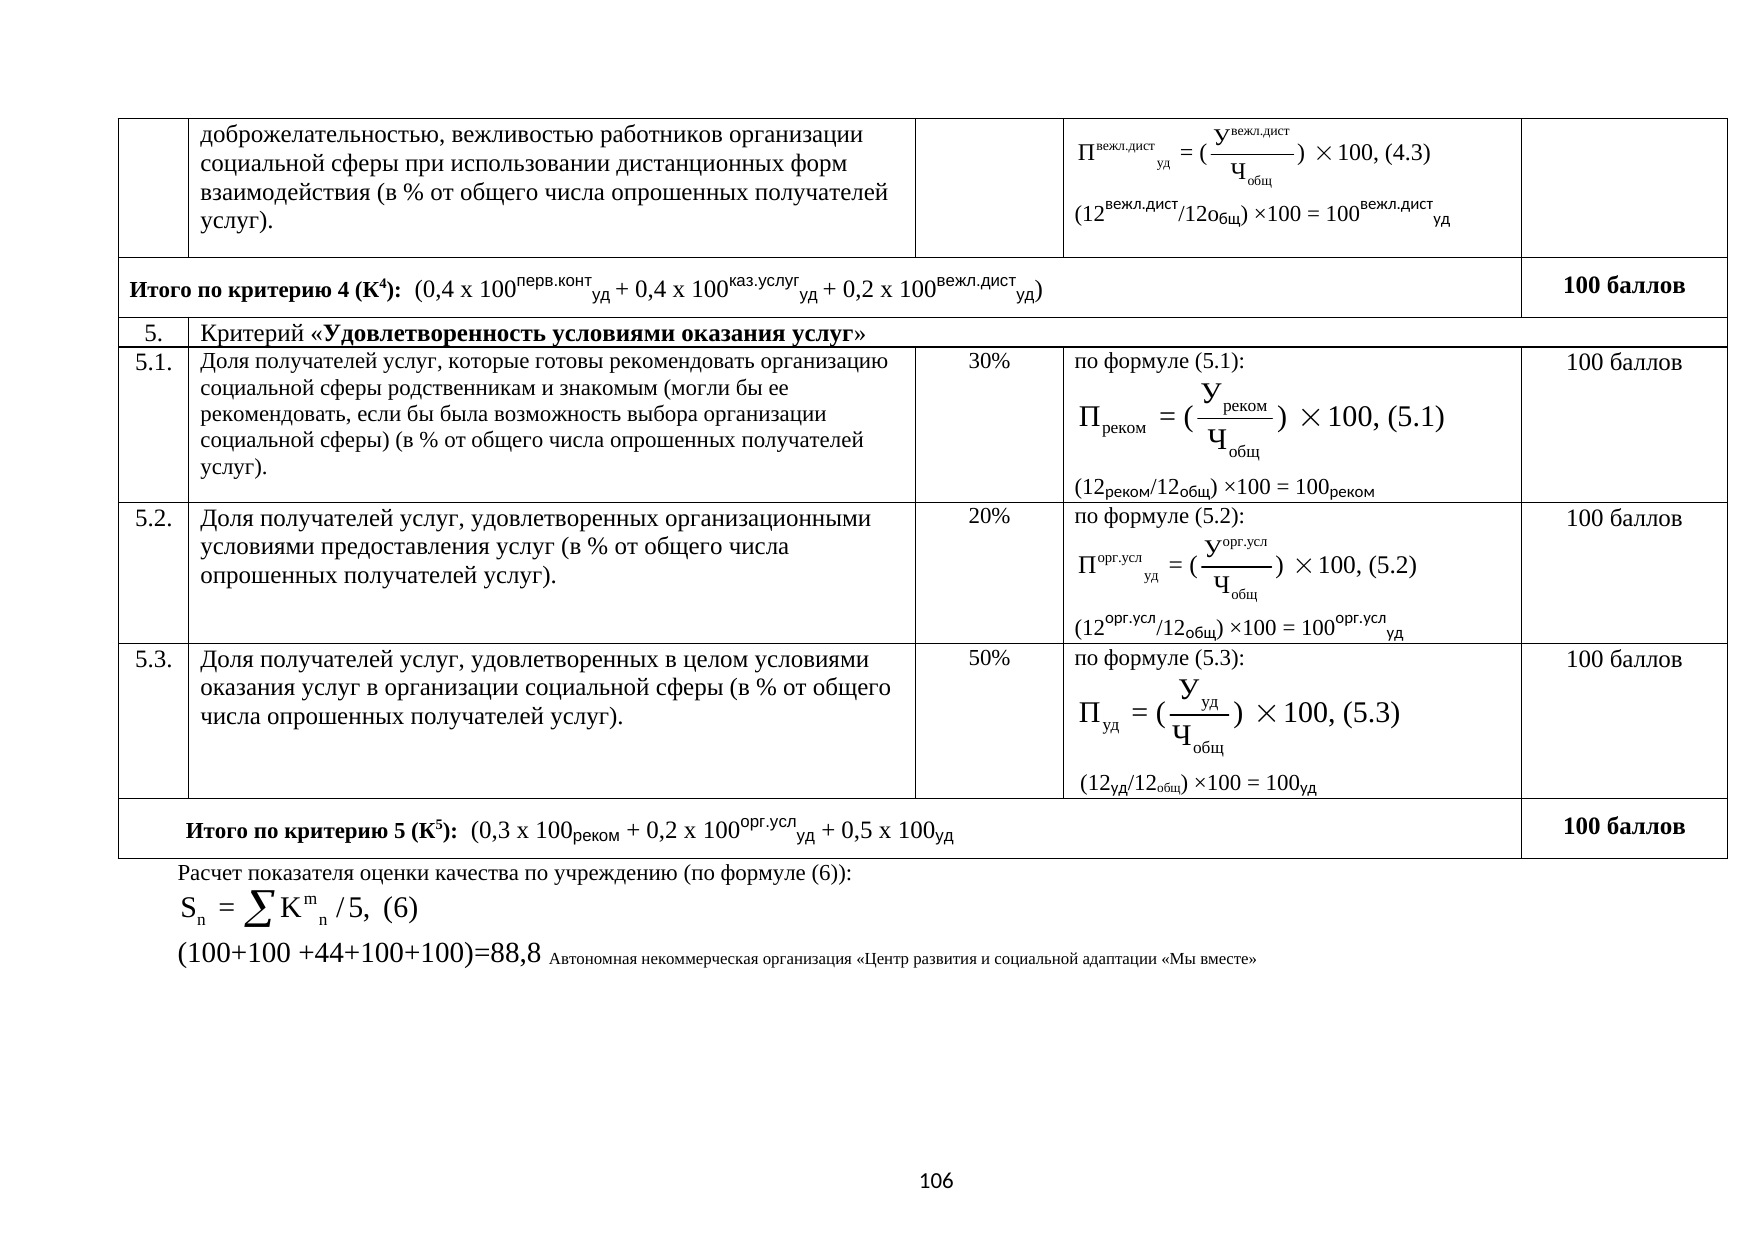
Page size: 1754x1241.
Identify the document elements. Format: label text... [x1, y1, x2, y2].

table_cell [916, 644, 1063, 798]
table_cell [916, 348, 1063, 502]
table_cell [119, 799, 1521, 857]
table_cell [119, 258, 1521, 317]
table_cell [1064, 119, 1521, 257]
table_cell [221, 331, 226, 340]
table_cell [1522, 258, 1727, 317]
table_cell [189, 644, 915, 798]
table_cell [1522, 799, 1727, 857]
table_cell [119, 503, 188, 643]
text Расчет показателя оценки качества по учреждению (по формуле (6)): [177, 859, 1695, 885]
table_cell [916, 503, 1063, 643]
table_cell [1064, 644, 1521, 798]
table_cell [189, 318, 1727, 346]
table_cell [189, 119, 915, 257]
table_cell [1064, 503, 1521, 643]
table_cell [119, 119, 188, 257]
text (100+100 +44+100+100)=88,8 Автономная некоммерческая организация «Центр развития и социальной адаптации «Мы вместе» [177, 935, 1695, 968]
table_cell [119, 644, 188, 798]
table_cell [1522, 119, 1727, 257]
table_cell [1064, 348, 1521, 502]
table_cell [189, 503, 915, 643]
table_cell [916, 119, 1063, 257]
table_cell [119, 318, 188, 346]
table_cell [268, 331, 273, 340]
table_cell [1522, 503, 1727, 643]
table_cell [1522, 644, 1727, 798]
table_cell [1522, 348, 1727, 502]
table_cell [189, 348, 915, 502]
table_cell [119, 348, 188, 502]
